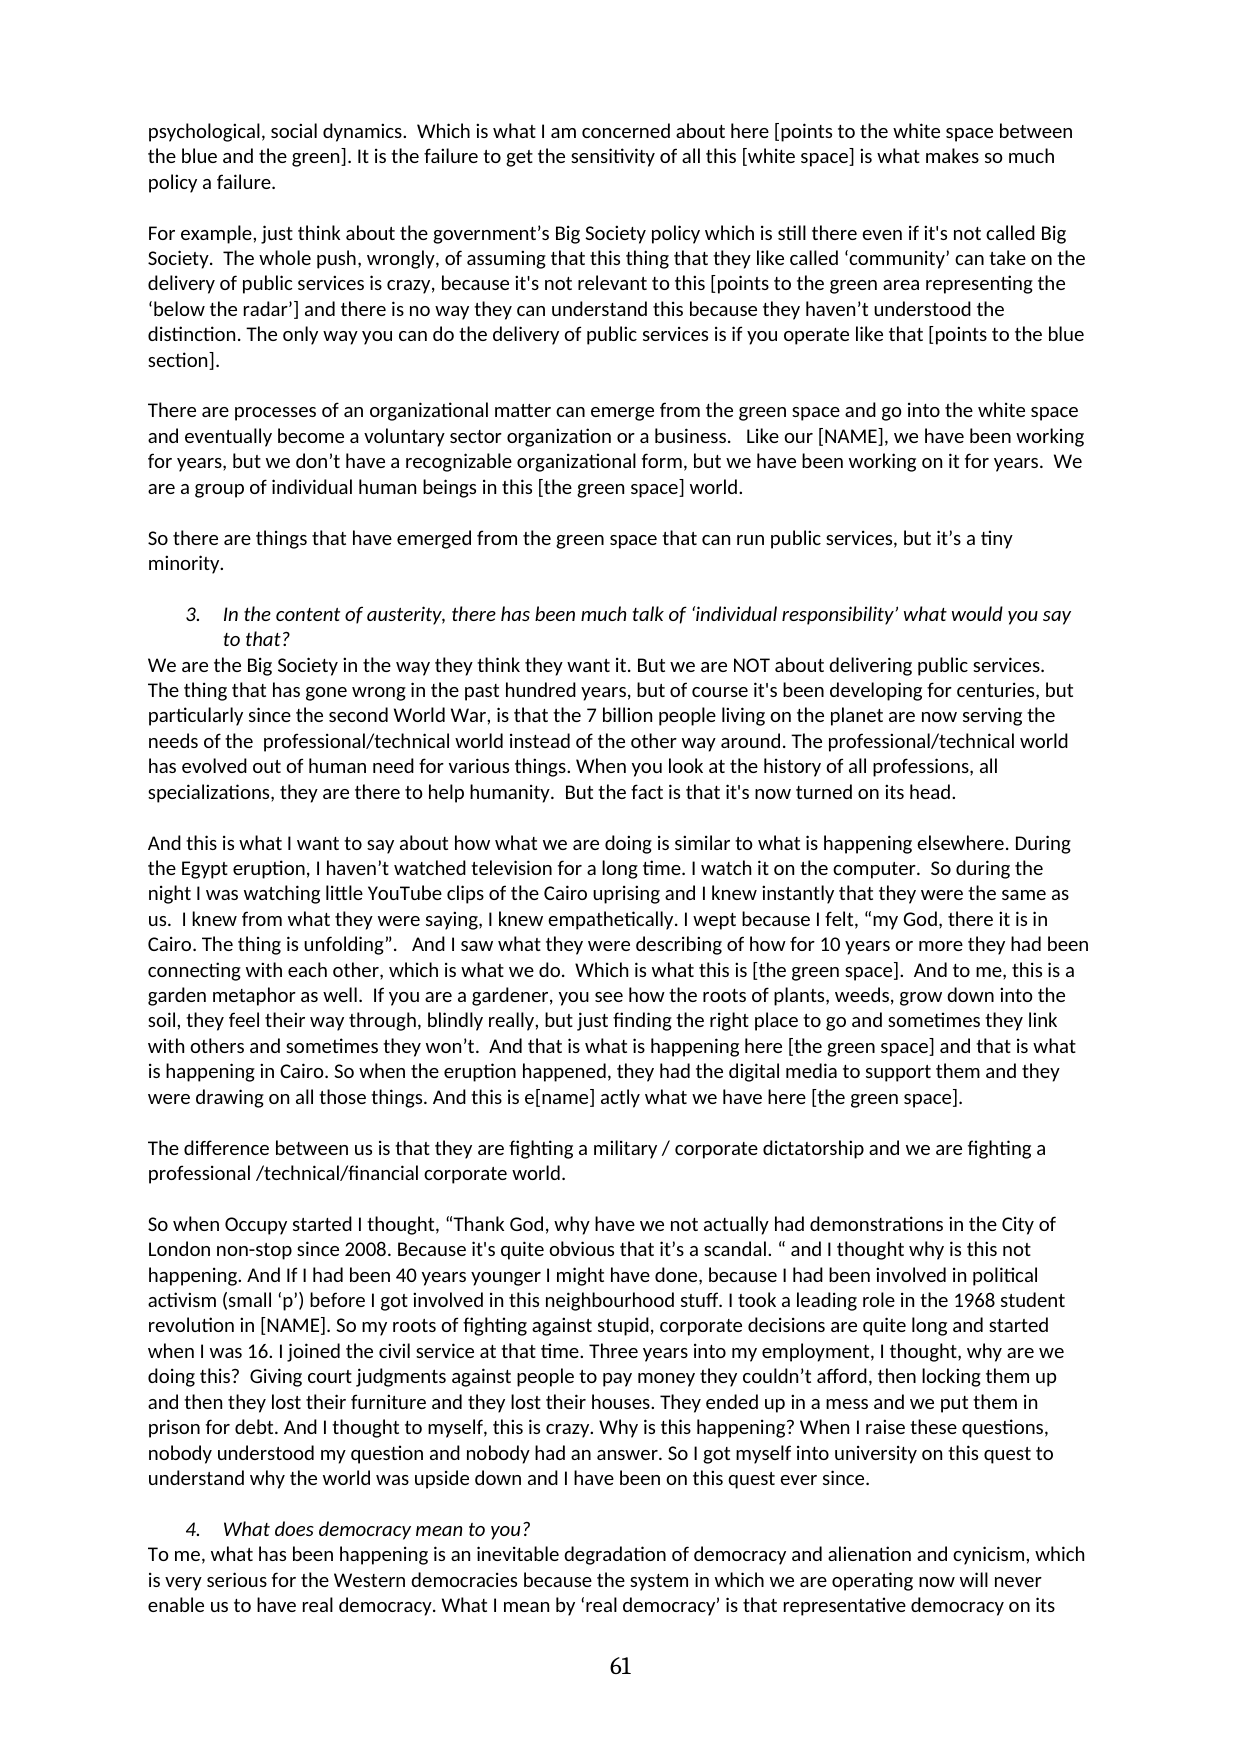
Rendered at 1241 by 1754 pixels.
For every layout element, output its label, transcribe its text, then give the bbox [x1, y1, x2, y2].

text There are processes of an organizational matter can emerge from the green space and go into the white space and eventually become a voluntary sector organization or a business. Like our [NAME], we have been working for years, but we don’t have a recognizable organizational form, but we have been working on it for years. We are a group of individual human beings in this [the green space] world. [148, 398, 1092, 499]
text So there are things that have emerged from the green space that can run public services, but it’s a tiny minority. [148, 525, 1092, 576]
list What does democracy mean to you? [185, 1516, 1092, 1541]
text For example, just think about the government’s Big Society policy which is still there even if it's not called Big Society. The whole push, wrongly, of assuming that this thing that they like called ‘community’ can take on the delivery of public services is crazy, because it's not relevant to this [points to the green area representing the ‘below the radar’] and there is no way they can understand this because they haven’t understood the distinction. The only way you can do the delivery of public services is if you operate like that [points to the blue section]. [148, 220, 1092, 372]
list In the content of austerity, there has been much talk of ‘individual responsibility’ what would you say to that? [185, 601, 1092, 652]
text We are the Big Society in the way they think they want it. But we are NOT about delivering public services. The thing that has gone wrong in the past hundred years, but of course it's been developing for centuries, but particularly since the second World War, is that the 7 billion people living on the planet are now serving the needs of the professional/technical world instead of the other way around. The professional/technical world has evolved out of human need for various things. When you look at the history of all professions, all specializations, they are there to help humanity. But the fact is that it's now turned on its head. [148, 652, 1092, 804]
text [148, 118, 1092, 194]
text The difference between us is that they are fighting a military / corporate dictatorship and we are fighting a professional /technical/financial corporate world. [148, 1135, 1092, 1186]
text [148, 1541, 1092, 1618]
text So when Occupy started I thought, “Thank God, why have we not actually had demonstrations in the City of London non-stop since 2008. Because it's quite obvious that it’s a scandal. “ and I thought why is this not happening. And If I had been 40 years younger I might have done, because I had been involved in political activism (small ‘p’) before I got involved in this neighbourhood stuff. I took a leading role in the 1968 student revolution in [NAME]. So my roots of fighting against stupid, corporate decisions are quite long and started when I was 16. I joined the civil service at that time. Three years into my employment, I thought, why are we doing this? Giving court judgments against people to pay money they couldn’t afford, then locking them up and then they lost their furniture and they lost their houses. They ended up in a mess and we put them in prison for debt. And I thought to myself, this is crazy. Why is this happening? When I raise these questions, nobody understood my question and nobody had an answer. So I got myself into university on this quest to understand why the world was upside down and I have been on this quest ever since. [148, 1211, 1092, 1491]
text And this is what I want to say about how what we are doing is similar to what is happening elsewhere. During the Egypt eruption, I haven’t watched television for a long time. I watch it on the computer. So during the night I was watching little YouTube clips of the Cairo uprising and I knew instantly that they were the same as us. I knew from what they were saying, I knew empathetically. I wept because I felt, “my God, there it is in Cairo. The thing is unfolding”. And I saw what they were describing of how for 10 years or more they had been connecting with each other, which is what we do. Which is what this is [the green space]. And to me, this is a garden metaphor as well. If you are a gardener, you see how the roots of plants, weeds, grow down into the soil, they feel their way through, blindly really, but just finding the right place to go and sometimes they link with others and sometimes they won’t. And that is what is happening here [the green space] and that is what is happening in Cairo. So when the eruption happened, they had the digital media to support them and they were drawing on all those things. And this is e[name] actly what we have here [the green space]. [148, 830, 1092, 1109]
